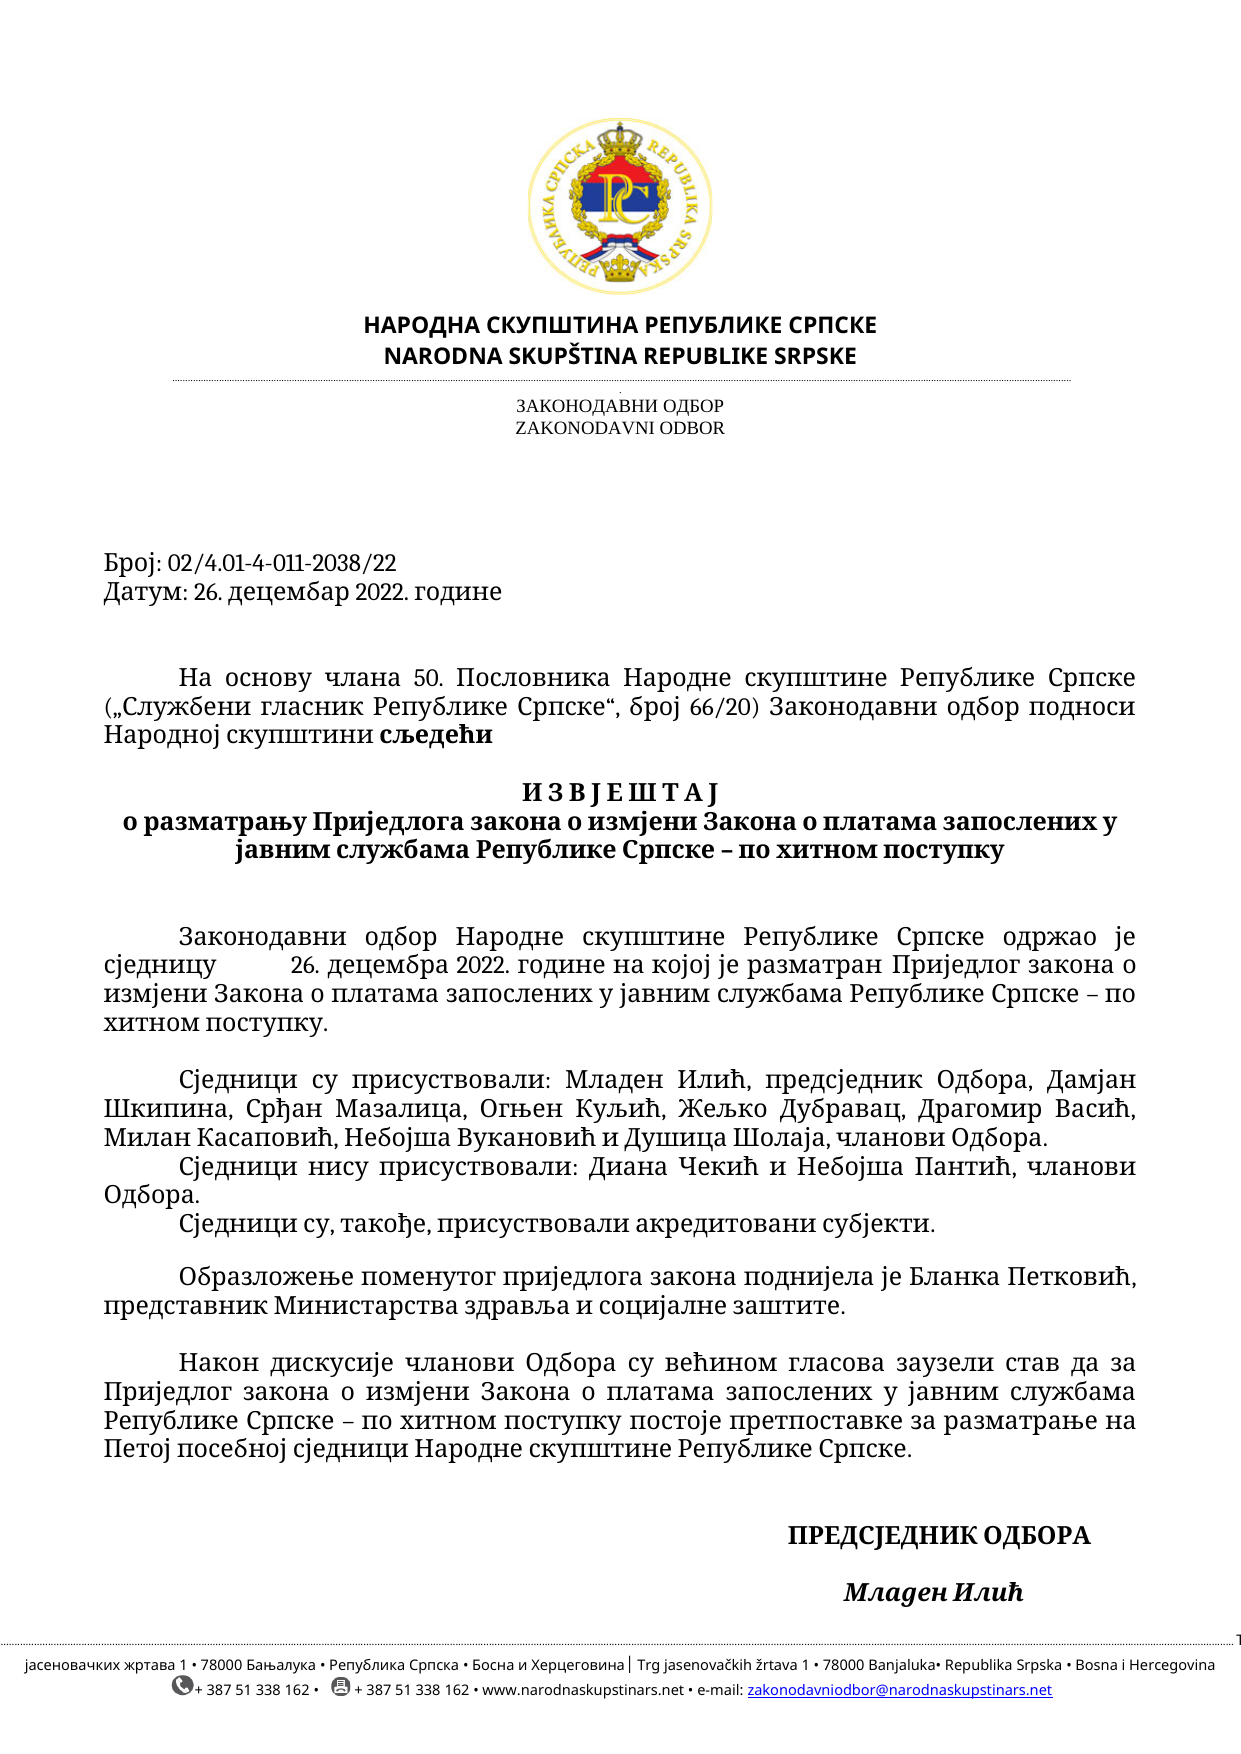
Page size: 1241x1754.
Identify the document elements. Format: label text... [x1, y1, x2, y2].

text Датум: 26. децембар 2022. године [103, 577, 1137, 606]
text Сједници су, такође, присуствовали акредитовани субјекти. [103, 1210, 1137, 1239]
text о разматрању Приједлога закона о измјени Закона о платама запослених у јавним службама Републике Српске – по хитном поступку [103, 807, 1137, 865]
text Број: 02/4.01-4-011-2038/22 [103, 549, 1137, 577]
text На основу члана 50. Пословника Народне скупштине Републике Српске („Службени гласник Републике Српске“, број 66/20) Законодавни одбор подноси Народној скупштини сљедећи [103, 664, 1137, 750]
text Младен Илић [103, 1579, 1137, 1608]
text Образложење поменутог приједлога закона поднијела је Бланка Петковић, представник Министарства здравља и социјалне заштите. [103, 1263, 1137, 1320]
text Законодавни одбор Народне скупштине Републике Српске одржао је сједницу 26. децембра 2022. године на којој је разматран Приједлог закона о измјени Закона о платама запослених у јавним службама Републике Српске – по хитном поступку. [103, 922, 1137, 1037]
text И З В Ј Е Ш Т А Ј [103, 779, 1137, 807]
text Након дискусије чланови Одбора су већином гласова заузели став да за Приједлог закона о измјени Закона о платама запослених у јавним службама Републике Српске – по хитном поступку постоје претпоставке за разматрање на Петој посебној сједници Народне скупштине Републике Српске. [103, 1349, 1137, 1464]
text Сједници нису присуствовали: Диана Чекић и Небојша Пантић, чланови Одбора. [103, 1152, 1137, 1210]
text Сједници су присуствовали: Младен Илић, предсједник Одбора, Дамјан Шкипина, Срђан Мазалица, Огњен Куљић, Жељко Дубравац, Драгомир Васић, Милан Касаповић, Небојша Вукановић и Душица Шолаја, чланови Одбора. [103, 1066, 1137, 1152]
text ПРЕДСЈЕДНИК ОДБОРА [103, 1522, 1137, 1550]
